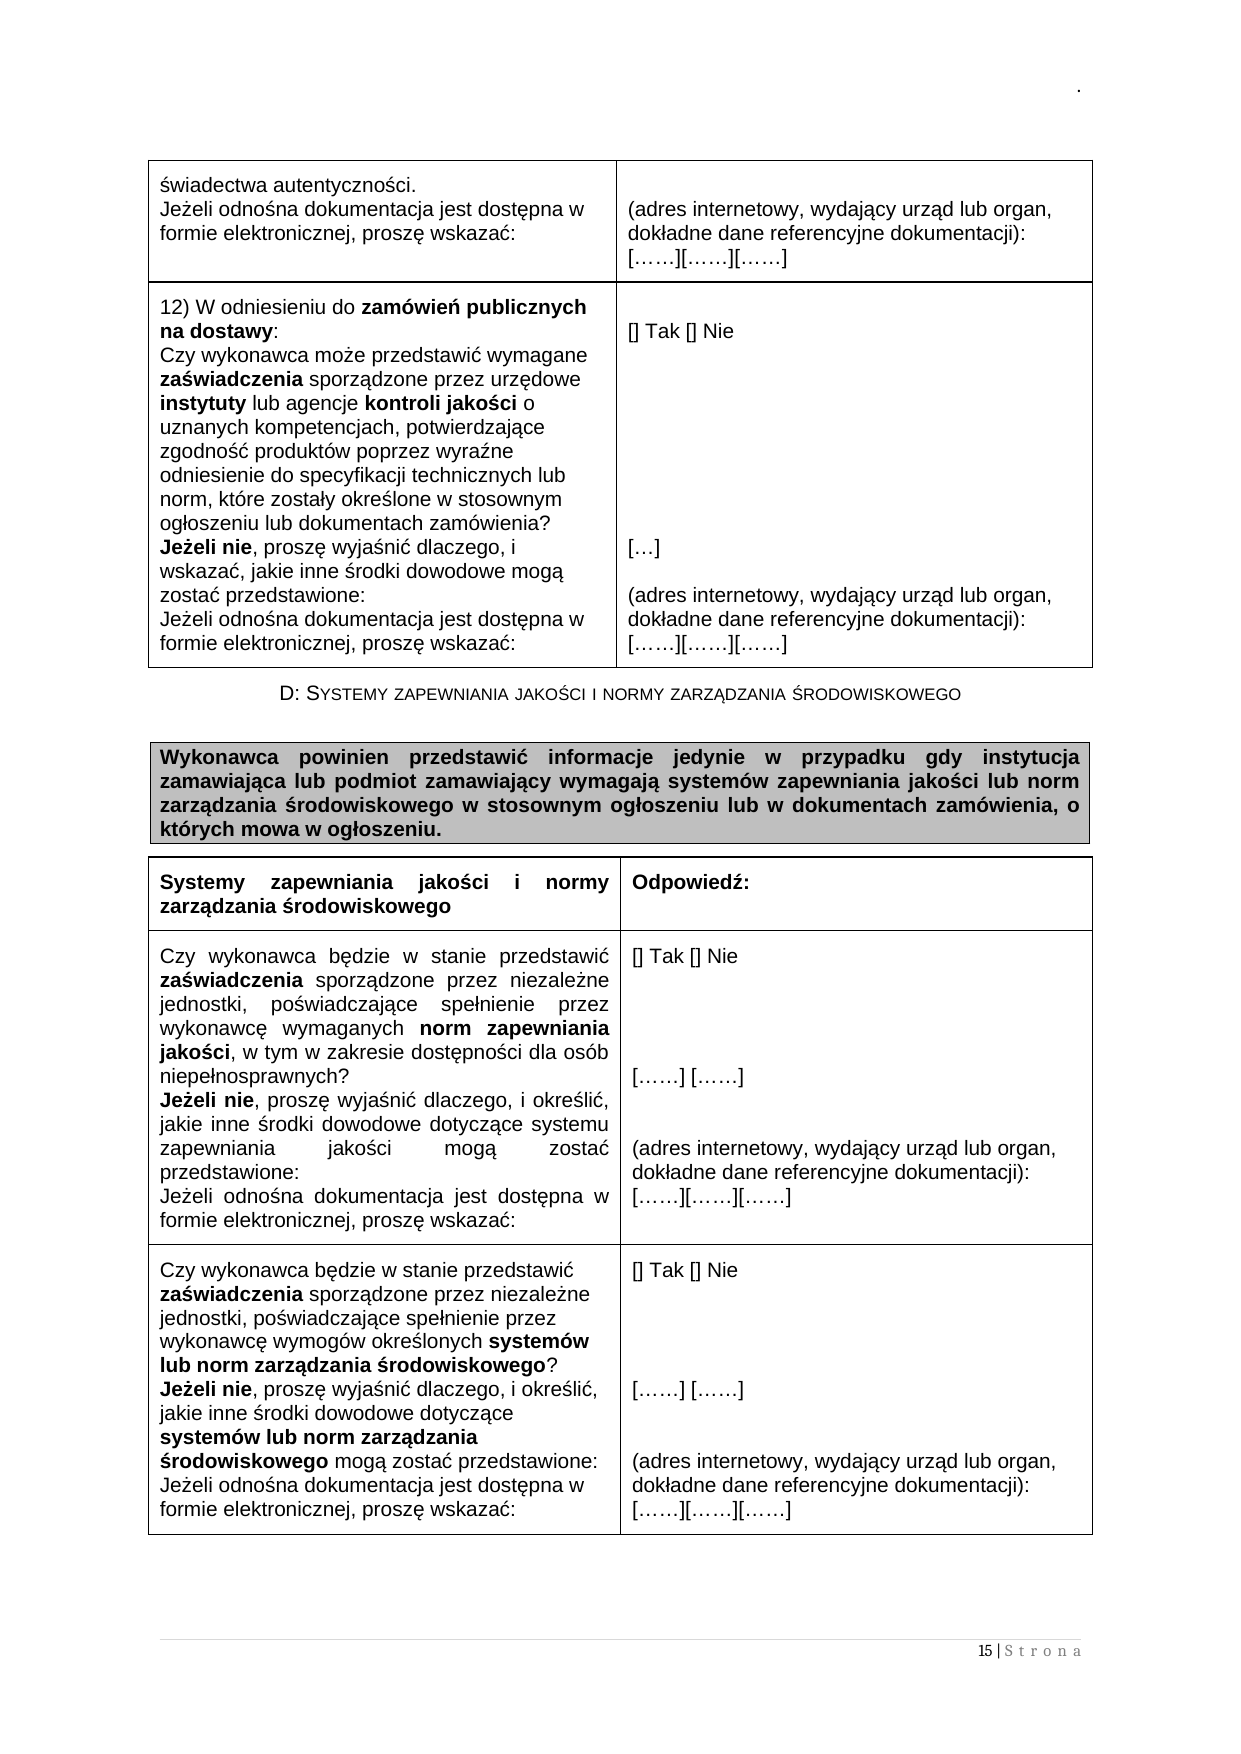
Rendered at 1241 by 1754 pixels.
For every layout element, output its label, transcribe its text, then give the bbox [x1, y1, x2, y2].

table_cell [] Tak [] Nie [……] [……] (adres internetowy, wydający urząd lub organ, dokładne dane referencyjne dokumentacji): [……][……][……] [621, 1245, 1092, 1533]
table_cell [] Tak [] Nie […] (adres internetowy, wydający urząd lub organ, dokładne dane referencyjne dokumentacji): [……][……][……] [617, 283, 1092, 667]
table_cell [] Tak [] Nie [……] [……] (adres internetowy, wydający urząd lub organ, dokładne dane referencyjne dokumentacji): [……][……][……] [621, 931, 1092, 1244]
table_header Systemy zapewniania jakości i normy zarządzania środowiskowego [149, 858, 620, 930]
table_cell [617, 161, 1092, 281]
table_cell Czy wykonawca będzie w stanie przedstawić zaświadczenia sporządzone przez niezależne jednostki, poświadczające spełnienie przez wykonawcę wymogów określonych systemów lub norm zarządzania środowiskowego? Jeżeli nie, proszę wyjaśnić dlaczego, i określić, jakie inne środki dowodowe dotyczące systemów lub norm zarządzania środowiskowego mogą zostać przedstawione: Jeżeli odnośna dokumentacja jest dostępna w formie elektronicznej, proszę wskazać: [149, 1245, 620, 1533]
text Wykonawca powinien przedstawić informacje jedynie w przypadku gdy instytucja zamawiająca lub podmiot zamawiający wymagają systemów zapewniania jakości lub norm zarządzania środowiskowego w stosownym ogłoszeniu lub w dokumentach zamówienia, o których mowa w ogłoszeniu. [151, 743, 1089, 843]
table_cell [149, 161, 616, 281]
text D: Systemy zapewniania jakości i normy zarządzania środowiskowego [159, 680, 1081, 704]
table_cell 12) W odniesieniu do zamówień publicznych na dostawy: Czy wykonawca może przedstawić wymagane zaświadczenia sporządzone przez urzędowe instytuty lub agencje kontroli jakości o uznanych kompetencjach, potwierdzające zgodność produktów poprzez wyraźne odniesienie do specyfikacji technicznych lub norm, które zostały określone w stosownym ogłoszeniu lub dokumentach zamówienia? Jeżeli nie, proszę wyjaśnić dlaczego, i wskazać, jakie inne środki dowodowe mogą zostać przedstawione: Jeżeli odnośna dokumentacja jest dostępna w formie elektronicznej, proszę wskazać: [149, 283, 616, 667]
table_cell Czy wykonawca będzie w stanie przedstawić zaświadczenia sporządzone przez niezależne jednostki, poświadczające spełnienie przez wykonawcę wymaganych norm zapewniania jakości, w tym w zakresie dostępności dla osób niepełnosprawnych? Jeżeli nie, proszę wyjaśnić dlaczego, i określić, jakie inne środki dowodowe dotyczące systemu zapewniania jakości mogą zostać przedstawione: Jeżeli odnośna dokumentacja jest dostępna w formie elektronicznej, proszę wskazać: [149, 931, 620, 1244]
table_header Odpowiedź: [621, 858, 1092, 930]
